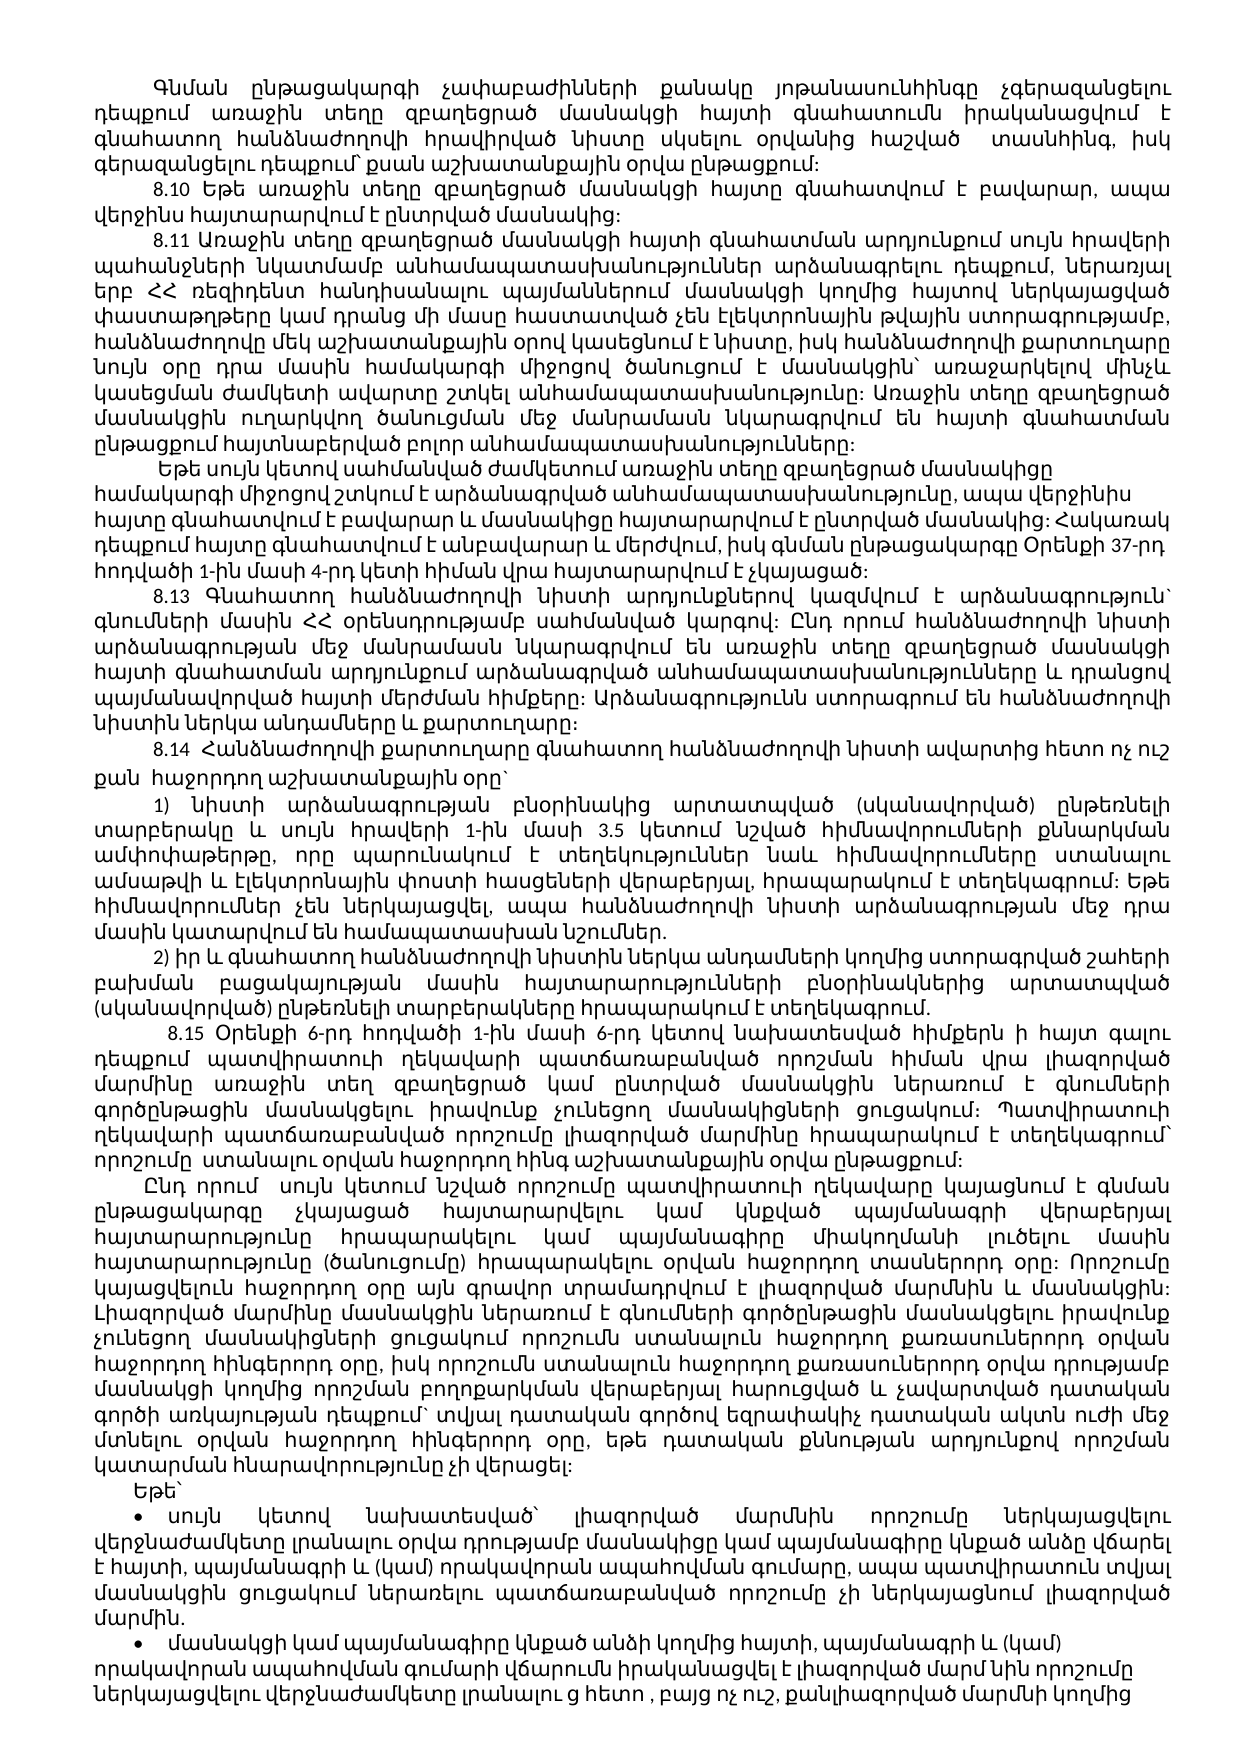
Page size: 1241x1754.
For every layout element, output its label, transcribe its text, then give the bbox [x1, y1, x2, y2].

text 8.15 Օրենքի 6-րդ հոդվածի 1-ին մասի 6-րդ կետով նախատեսված հիմքերն ի հայտ գալու դեպքում պատվիրատուի ղեկավարի պատճառաբանված որոշման հիման վրա լիազորված մարմինը առաջին տեղ զբաղեցրած կամ ընտրված մասնակցին ներառում է գնումների գործընթացին մասնակցելու իրավունք չունեցող մասնակիցների ցուցակում։ Պատվիրատուի ղեկավարի պատճառաբանված որոշումը լիազորված մարմինը հրապարակում է տեղեկագրում՝ որոշումը ստանալու օրվան հաջորդող հինգ աշխատանքային օրվա ընթացքում: [94, 1021, 1171, 1173]
text 2) իր և գնահատող հանձնաժողովի նիստին ներկա անդամների կողմից ստորագրված շահերի բախման բացակայության մասին հայտարարությունների բնօրինակներից արտատպված (սկանավորված) ընթեռնելի տարբերակները հրապարակում է տեղեկագրում. [94, 944, 1171, 1021]
text Ընդ որում սույն կետում նշված որոշումը պատվիրատուի ղեկավարը կայացնում է գնման ընթացակարգը չկայացած հայտարարվելու կամ կնքված պայմանագրի վերաբերյալ հայտարարությունը հրապարակելու կամ պայմանագիրը միակողմանի լուծելու մասին հայտարարությունը (ծանուցումը) հրապարակելու օրվան հաջորդող տասներորդ օրը: Որոշումը կայացվելուն հաջորդող օրը այն գրավոր տրամադրվում է լիազորված մարմնին և մասնակցին: Լիազորված մարմինը մասնակցին ներառում է գնումների գործընթացին մասնակցելու իրավունք չունեցող մասնակիցների ցուցակում որոշումն ստանալուն հաջորդող քառասուներորդ օրվան հաջորդող հինգերորդ օրը, իսկ որոշումն ստանալուն հաջորդող քառասուներորդ օրվա դրությամբ մասնակցի կողմից որոշման բողոքարկման վերաբերյալ հարուցված և չավարտված դատական գործի առկայության դեպքում` տվյալ դատական գործով եզրափակիչ դատական ակտն ուժի մեջ մտնելու օրվան հաջորդող հինգերորդ օրը, եթե դատական քննության արդյունքով որոշման կատարման հնարավորությունը չի վերացել: [94, 1173, 1171, 1478]
text 1) նիստի արձանագրության բնօրինակից արտատպված (սկանավորված) ընթեռնելի տարբերակը և սույն հրավերի 1-ին մասի 3.5 կետում նշված հիմնավորումների քննարկման ամփոփաթերթը, որը պարունակում է տեղեկություններ նաև հիմնավորումները ստանալու ամսաթվի և էլեկտրոնային փոստի հասցեների վերաբերյալ, հրապարակում է տեղեկագրում: Եթե հիմնավորումներ չեն ներկայացվել, ապա հանձնաժողովի նիստի արձանագրության մեջ դրա մասին կատարվում են համապատասխան նշումներ. [94, 792, 1171, 944]
text Եթե՝ [94, 1478, 1171, 1503]
text 8.11 Առաջին տեղը զբաղեցրած մասնակցի հայտի գնահատման արդյունքում սույն հրավերի պահանջների նկատմամբ անհամապատասխանություններ արձանագրելու դեպքում, ներառյալ երբ ՀՀ ռեզիդենտ հանդիսանալու պայմաններում մասնակցի կողմից հայտով ներկայացված փաստաթղթերը կամ դրանց մի մասը հաստատված չեն էլեկտրոնային թվային ստորագրությամբ, հանձնաժողովը մեկ աշխատանքային օրով կասեցնում է նիստը, իսկ հանձնաժողովի քարտուղարը նույն օրը դրա մասին համակարգի միջոցով ծանուցում է մասնակցին՝ առաջարկելով մինչև կասեցման ժամկետի ավարտը շտկել անհամապատասխանությունը: Առաջին տեղը զբաղեցրած մասնակցին ուղարկվող ծանուցման մեջ մանրամասն նկարագրվում են հայտի գնահատման ընթացքում հայտնաբերված բոլոր անհամապատասխանությունները: [94, 227, 1171, 456]
text Եթե սույն կետով սահմանված ժամկետում առաջին տեղը զբաղեցրած մասնակիցը համակարգի միջոցով շտկում է արձանագրված անհամապատասխանությունը, ապա վերջինիս հայտը գնահատվում է բավարար և մասնակիցը հայտարարվում է ընտրված մասնակից: Հակառակ դեպքում հայտը գնահատվում է անբավարար և մերժվում, իսկ գնման ընթացակարգը Օրենքի 37-րդ հոդվածի 1-ին մասի 4-րդ կետի հիման վրա հայտարարվում է չկայացած: [94, 456, 1171, 583]
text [94, 1631, 1171, 1707]
text • սույն կետով նախատեսված՝ լիազորված մարմնին որոշումը ներկայացվելու վերջնաժամկետը լրանալու օրվա դրությամբ մասնակիցը կամ պայմանագիրը կնքած անձը վճարել է հայտի, պայմանագրի և (կամ) որակավորան ապահովման գումարը, ապա պատվիրատուն տվյալ մասնակցին ցուցակում ներառելու պատճառաբանված որոշումը չի ներկայացնում լիազորված մարմին. [94, 1503, 1171, 1631]
text 8.10 Եթե առաջին տեղը զբաղեցրած մասնակցի հայտը գնահատվում է բավարար, ապա վերջինս հայտարարվում է ընտրված մասնակից: [94, 177, 1171, 227]
text 8.14 Հանձնաժողովի քարտուղարը գնահատող հանձնաժողովի նիստի ավարտից հետո ոչ ուշ քան հաջորդող աշխատանքային օրը` [94, 736, 1171, 792]
text 8.13 Գնահատող հանձնաժողովի նիստի արդյունքներով կազմվում է արձանագրություն` գնումների մասին ՀՀ օրենսդրությամբ սահմանված կարգով: Ընդ որում հանձնաժողովի նիստի արձանագրության մեջ մանրամասն նկարագրվում են առաջին տեղը զբաղեցրած մասնակցի հայտի գնահատման արդյունքում արձանագրված անհամապատասխանությունները և դրանցով պայմանավորված հայտի մերժման հիմքերը: Արձանագրությունն ստորագրում են հանձնաժողովի նիստին ներկա անդամները և քարտուղարը։ [94, 583, 1171, 736]
text Գնման ընթացակարգի չափաբաժինների քանակը յոթանասունհինգը չգերազանցելու դեպքում առաջին տեղը զբաղեցրած մասնակցի հայտի գնահատումն իրականացվում է գնահատող հանձնաժողովի հրավիրված նիստը սկսելու օրվանից հաշված տասնհինգ, իսկ գերազանցելու դեպքում՝ քսան աշխատանքային օրվա ընթացքում: [94, 75, 1171, 177]
